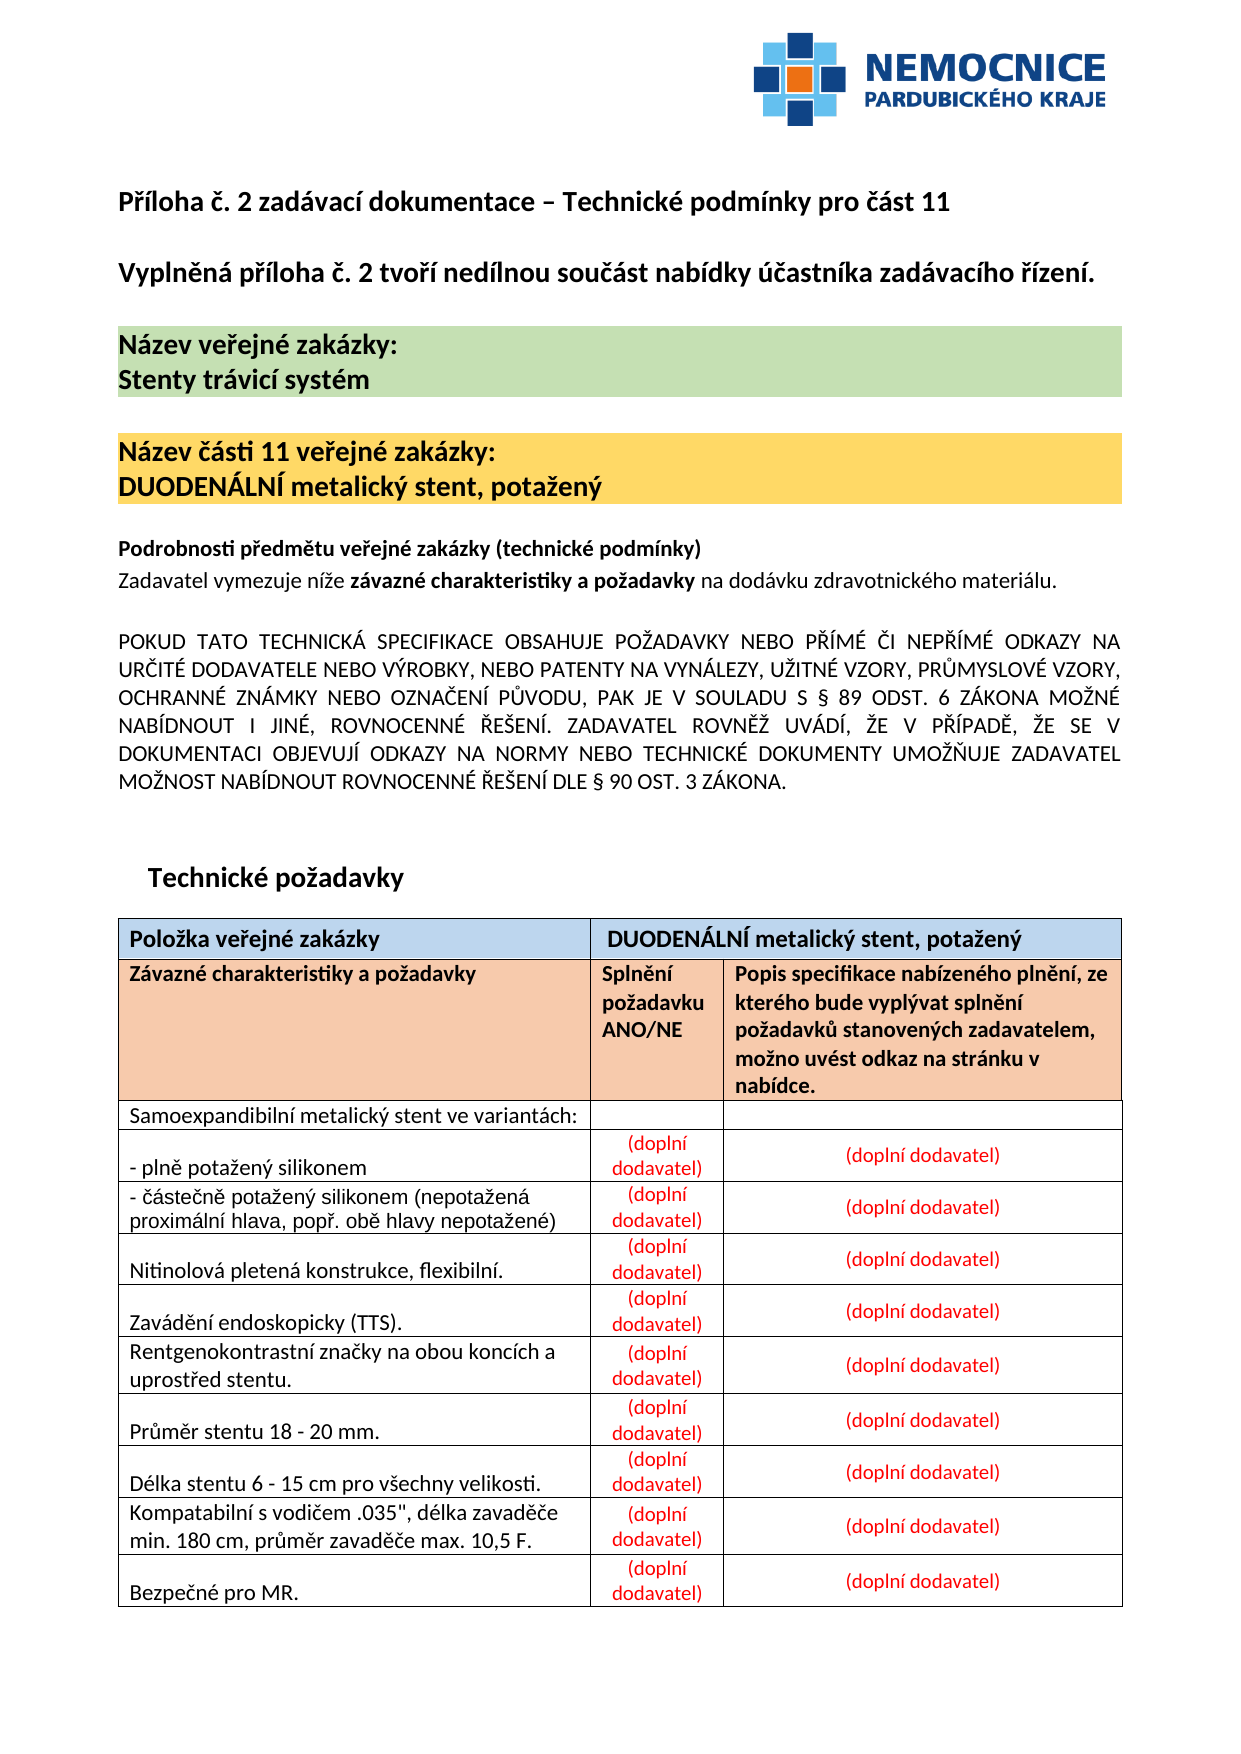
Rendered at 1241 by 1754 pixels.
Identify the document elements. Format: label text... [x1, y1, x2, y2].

table_cell Délka stentu 6 - 15 cm pro všechny velikosti. [119, 1446, 590, 1497]
picture [752, 32, 1106, 127]
table_cell (doplní dodavatel) [591, 1130, 723, 1181]
table_cell (doplní dodavatel) [724, 1234, 1122, 1284]
table_cell (doplní dodavatel) [591, 1555, 723, 1606]
table_cell Nitinolová pletená konstrukce, flexibilní. [119, 1234, 590, 1284]
text Příloha č. 2 zadávací dokumentace – Technické podmínky pro část 11 [118, 183, 1122, 219]
table_header DUODENÁLNÍ metalický stent, potažený [591, 919, 1121, 958]
table_cell (doplní dodavatel) [591, 1394, 723, 1445]
table_cell (doplní dodavatel) [591, 1498, 723, 1554]
table_header Položka veřejné zakázky [119, 919, 590, 958]
table_cell [591, 1101, 723, 1129]
table_cell [724, 1101, 1122, 1129]
subtitle Stenty trávicí systém [118, 361, 1122, 397]
table_cell Průměr stentu 18 - 20 mm. [119, 1394, 590, 1445]
table_cell (doplní dodavatel) [591, 1337, 723, 1393]
table_cell Bezpečné pro MR. [119, 1555, 590, 1606]
text POKUD TATO TECHNICKÁ SPECIFIKACE OBSAHUJE POŽADAVKY NEBO PŘÍMÉ ČI NEPŘÍMÉ ODKAZY NA URČITÉ DODAVATELE NEBO VÝROBKY, NEBO PATENTY NA VYNÁLEZY, UŽITNÉ VZORY, PRŮMYSLOVÉ VZORY, OCHRANNÉ ZNÁMKY NEBO OZNAČENÍ PŮVODU, PAK JE V SOULADU S § 89 ODST. 6 ZÁKONA MOŽNÉ NABÍDNOUT I JINÉ, ROVNOCENNÉ ŘEŠENÍ. ZADAVATEL ROVNĚŽ UVÁDÍ, ŽE V PŘÍPADĚ, ŽE SE V DOKUMENTACI OBJEVUJÍ ODKAZY NA NORMY NEBO TECHNICKÉ DOKUMENTY UMOŽŇUJE ZADAVATEL MOŽNOST NABÍDNOUT ROVNOCENNÉ ŘEŠENÍ DLE § 90 OST. 3 ZÁKONA. [118, 627, 1122, 795]
text Název části 11 veřejné zakázky: [118, 433, 1122, 468]
table_cell (doplní dodavatel) [591, 1446, 723, 1497]
table_cell (doplní dodavatel) [591, 1182, 723, 1232]
table_cell (doplní dodavatel) [724, 1285, 1122, 1336]
text Podrobnosti předmětu veřejné zakázky (technické podmínky) [118, 534, 1122, 562]
table_cell (doplní dodavatel) [724, 1130, 1122, 1181]
table_cell (doplní dodavatel) [724, 1555, 1122, 1606]
text DUODENÁLNÍ metalický stent, potažený [118, 468, 1122, 504]
table_cell - částečně potažený silikonem (nepotažená proximální hlava, popř. obě hlavy nepotažené) [119, 1182, 590, 1232]
table_cell (doplní dodavatel) [724, 1446, 1122, 1497]
table_cell Rentgenokontrastní značky na obou koncích a uprostřed stentu. [119, 1337, 590, 1393]
table_cell Závazné charakteristiky a požadavky [119, 960, 590, 1100]
table_cell (doplní dodavatel) [591, 1285, 723, 1336]
subtitle Název veřejné zakázky: [118, 326, 1122, 361]
table_cell - plně potažený silikonem [119, 1130, 590, 1181]
table_cell Kompatabilní s vodičem .035", délka zavaděče min. 180 cm, průměr zavaděče max. 10,5 F. [119, 1498, 590, 1554]
table_cell Samoexpandibilní metalický stent ve variantách: [119, 1101, 590, 1129]
table_cell (doplní dodavatel) [724, 1182, 1122, 1232]
table_cell Popis specifikace nabízeného plnění, ze kterého bude vyplývat splnění požadavků stanovených zadavatelem, možno uvést odkaz na stránku v nabídce. [724, 960, 1121, 1100]
subtitle Technické požadavky [148, 859, 1122, 894]
table_cell Splnění požadavku ANO/NE [591, 960, 723, 1100]
table_cell (doplní dodavatel) [724, 1498, 1122, 1554]
table_cell Zavádění endoskopicky (TTS). [119, 1285, 590, 1336]
text Zadavatel vymezuje níže závazné charakteristiky a požadavky na dodávku zdravotnického materiálu. [118, 567, 1122, 595]
table_cell (doplní dodavatel) [591, 1234, 723, 1284]
table_cell (doplní dodavatel) [724, 1337, 1122, 1393]
text Vyplněná příloha č. 2 tvoří nedílnou součást nabídky účastníka zadávacího řízení. [118, 254, 1122, 290]
table_cell (doplní dodavatel) [724, 1394, 1122, 1445]
